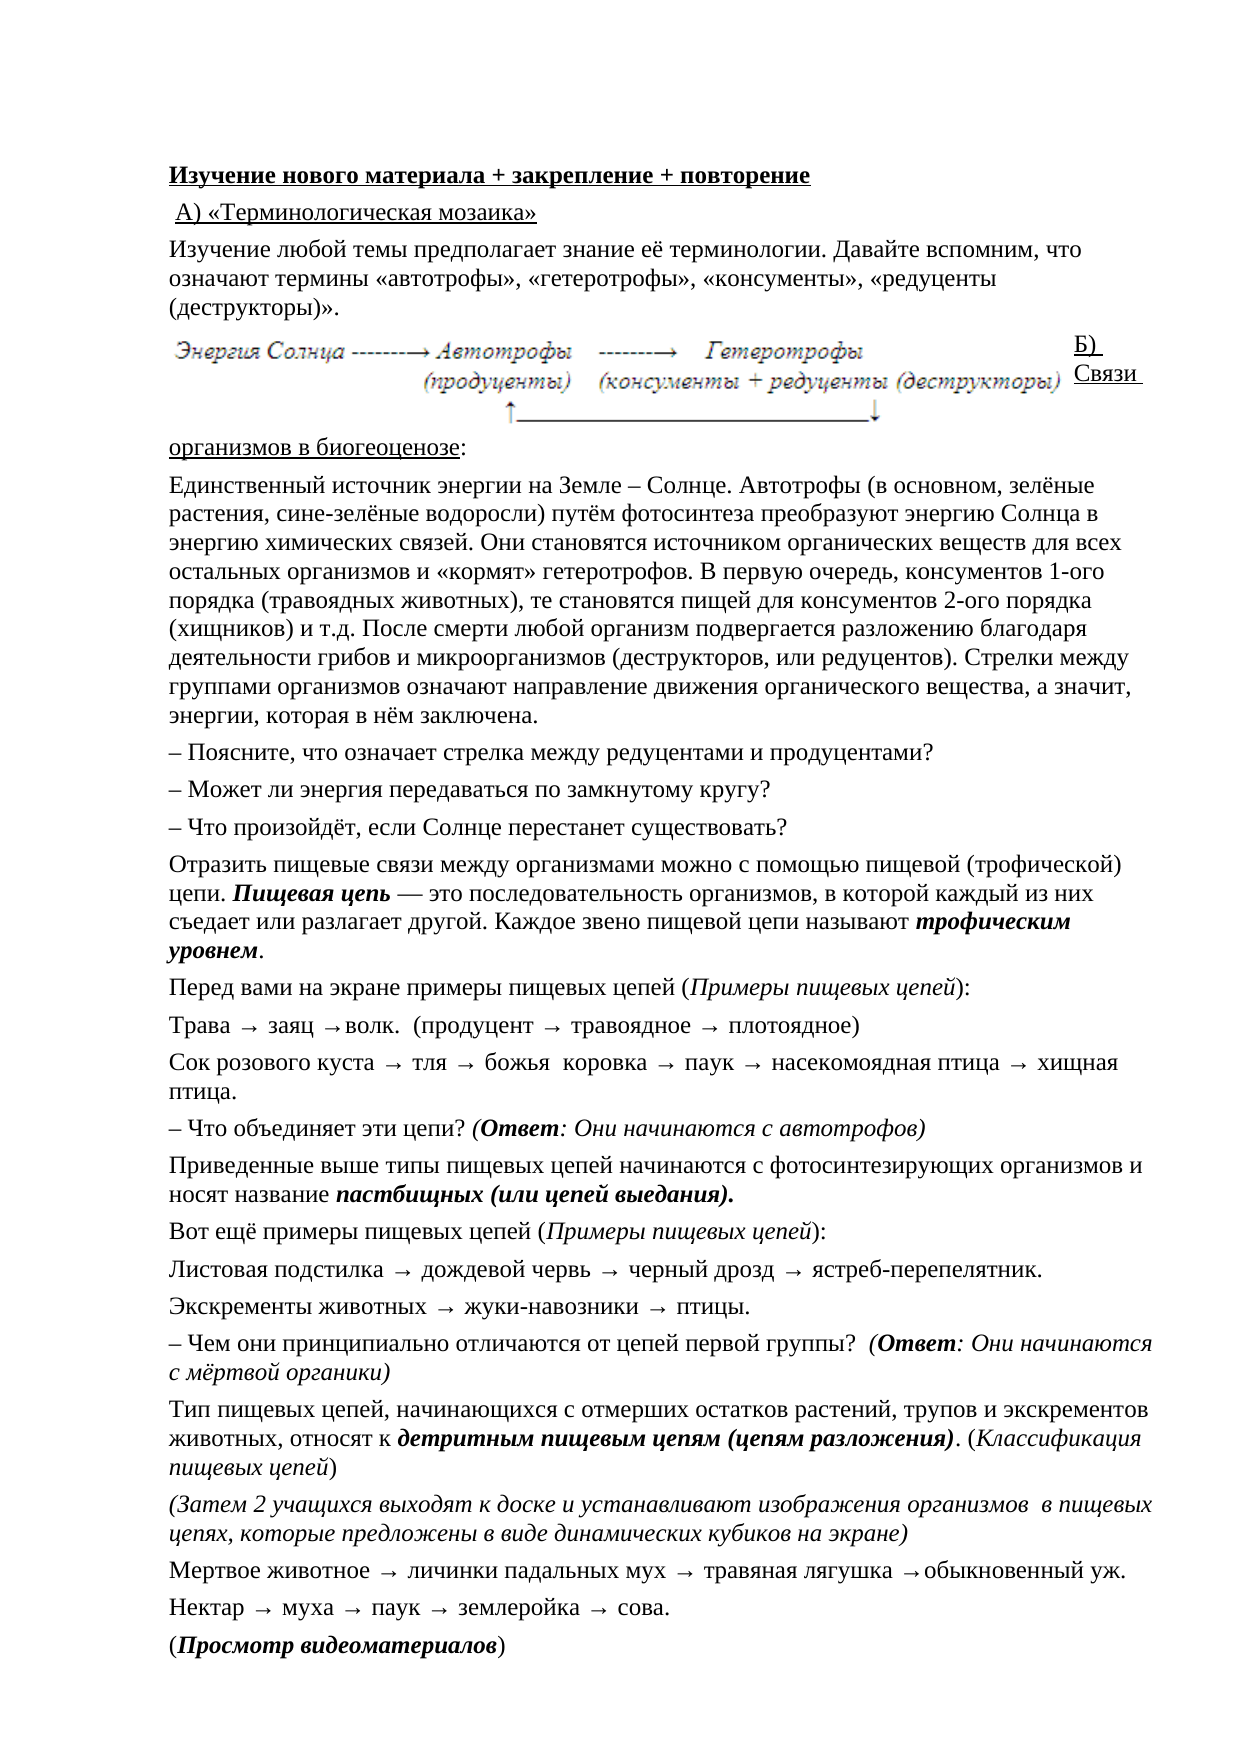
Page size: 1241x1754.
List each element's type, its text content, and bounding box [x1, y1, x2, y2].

text Тип пищевых цепей, начинающихся с отмерших остатков растений, трупов и экскрементов животных, относят к детритным пищевым цепям (цепям разложения). (Классификация пищевых цепей) [169, 1394, 1162, 1481]
text Приведенные выше типы пищевых цепей начинаются с фотосинтезирующих организмов и носят название пастбищных (или цепей выедания). [169, 1150, 1162, 1208]
text Отразить пищевые связи между организмами можно с помощью пищевой (трофической) цепи. Пищевая цепь — это последовательность организмов, в которой каждый из них съедает или разлагает другой. Каждое звено пищевой цепи называют трофическим уровнем. [169, 849, 1162, 964]
text – Что произойдёт, если Солнце перестанет существовать? [169, 812, 1162, 840]
text – Может ли энергия передаваться по замкнутому кругу? [169, 774, 1162, 803]
text Перед вами на экране примеры пищевых цепей (Примеры пищевых цепей): [169, 972, 1162, 1001]
text Экскременты животных → жуки-навозники → птицы. [169, 1291, 1162, 1320]
text Листовая подстилка → дождевой червь → черный дрозд → ястреб-перепелятник. [169, 1254, 1162, 1282]
text Трава → заяц →волк. (продуцент → травоядное → плотоядное) [169, 1010, 1162, 1038]
text – Поясните, что означает стрелка между редуцентами и продуцентами? [169, 737, 1162, 766]
text – Чем они принципиально отличаются от цепей первой группы? (Ответ: Они начинаются с мёртвой органики) [169, 1328, 1162, 1386]
text (Затем 2 учащихся выходят к доске и устанавливают изображения организмов в пищевых цепях, которые предложены в виде динамических кубиков на экране) [169, 1489, 1162, 1547]
text А) «Терминологическая мозаика» [169, 197, 1162, 226]
text Нектар → муха → паук → землеройка → сова. [169, 1592, 1162, 1621]
text – Что объединяет эти цепи? (Ответ: Они начинаются с автотрофов) [169, 1113, 1162, 1142]
text Изучение нового материала + закрепление + повторение [169, 160, 1162, 189]
text (Просмотр видеоматериалов) [169, 1630, 1162, 1658]
text Сок розового куста → тля → божья коровка → паук → насекомоядная птица → хищная птица. [169, 1047, 1162, 1104]
picture [168, 329, 1074, 433]
text Изучение любой темы предполагает знание её терминологии. Давайте вспомним, что означают термины «автотрофы», «гетеротрофы», «консументы», «редуценты (деструкторы)». [169, 234, 1162, 321]
text Мертвое животное → личинки падальных мух → травяная лягушка →обыкновенный уж. [169, 1555, 1162, 1584]
text Единственный источник энергии на Земле – Солнце. Автотрофы (в основном, зелёные растения, сине-зелёные водоросли) путём фотосинтеза преобразуют энергию Солнца в энергию химических связей. Они становятся источником органических веществ для всех остальных организмов и «кормят» гетеротрофов. В первую очередь, консументов 1-ого порядка (травоядных животных), те становятся пищей для консументов 2-ого порядка (хищников) и т.д. После смерти любой организм подвергается разложению благодаря деятельности грибов и микроорганизмов (деструкторов, или редуцентов). Стрелки между группами организмов означают направление движения органического вещества, а значит, энергии, которая в нём заключена. [169, 470, 1162, 728]
text Вот ещё примеры пищевых цепей (Примеры пищевых цепей): [169, 1216, 1162, 1245]
